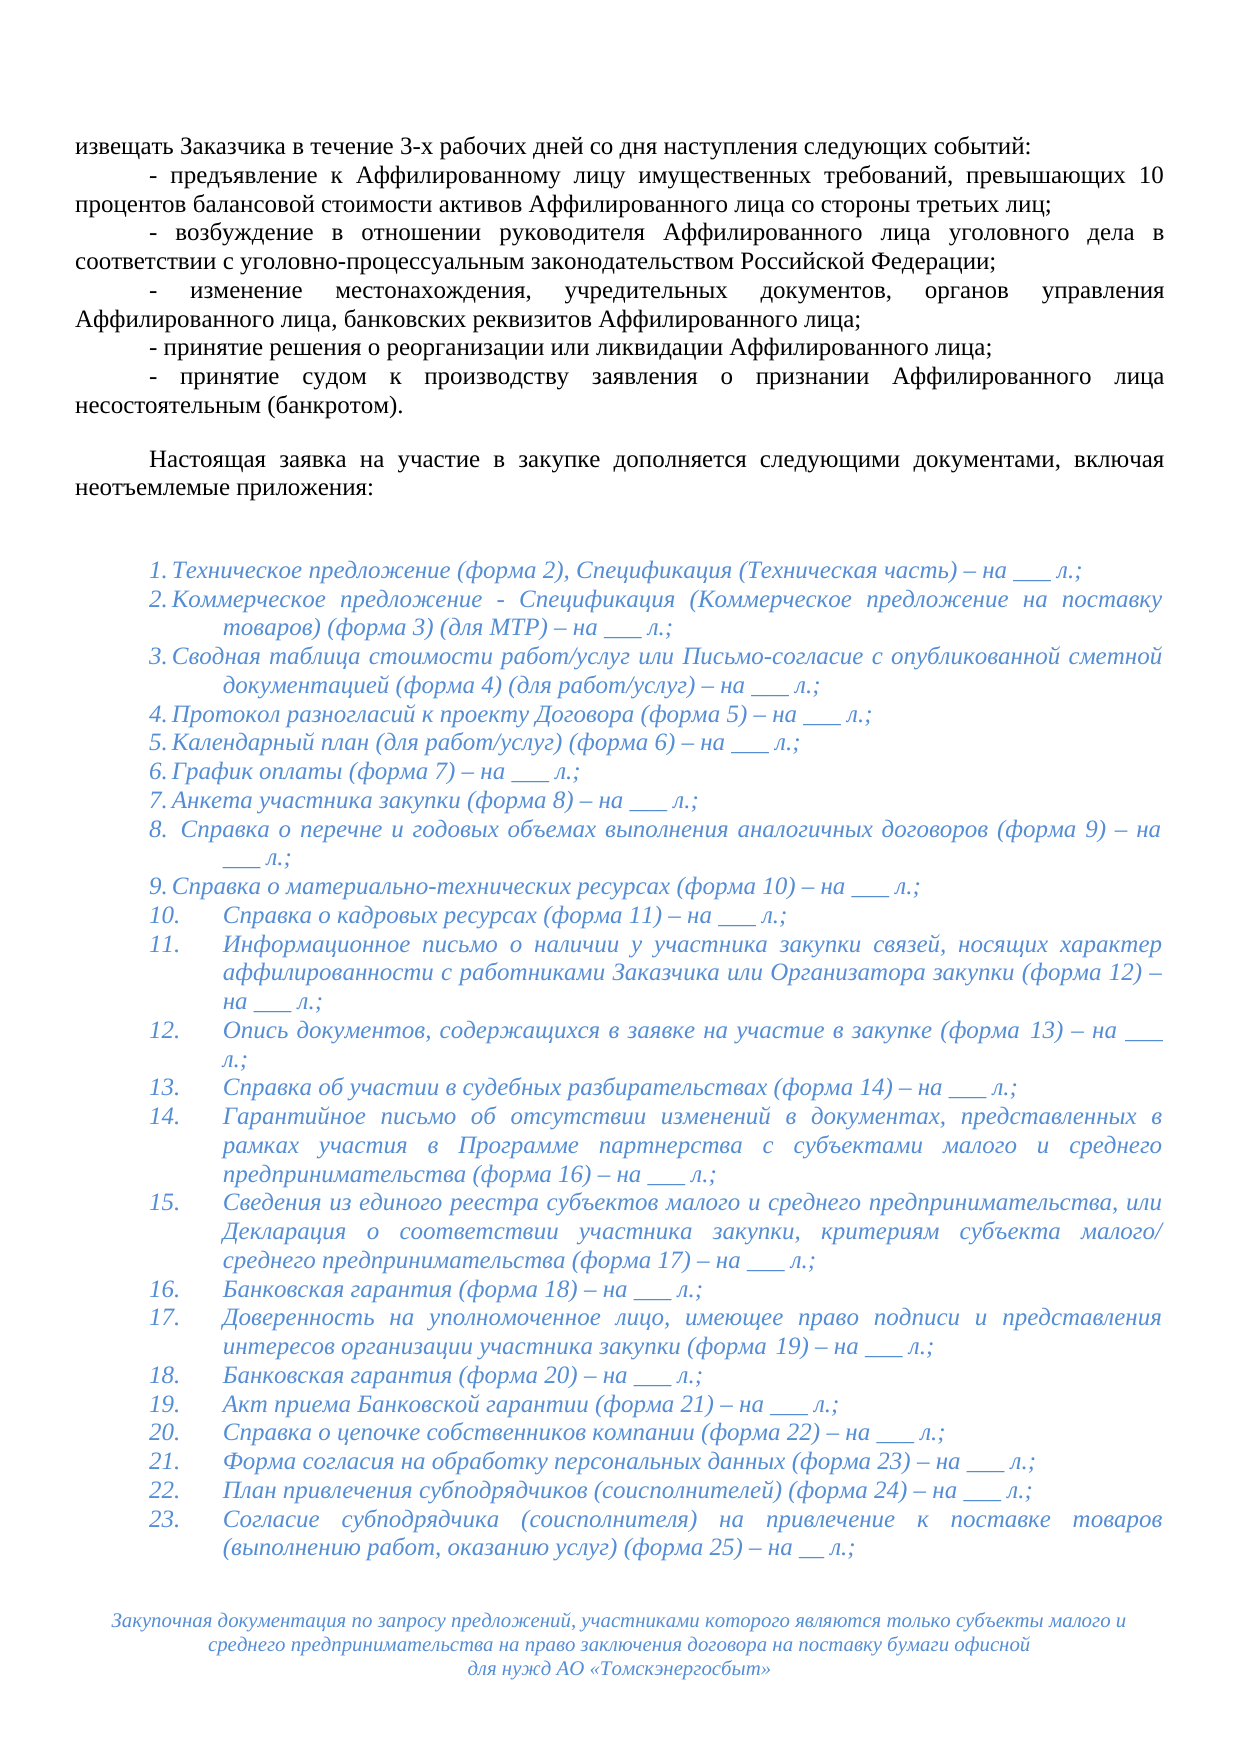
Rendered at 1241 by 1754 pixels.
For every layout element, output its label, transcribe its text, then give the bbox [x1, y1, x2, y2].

list Справка о кадровых ресурсах (форма 11) – на ___ л.; [149, 900, 1165, 929]
list Банковская гарантия (форма 20) – на ___ л.; [149, 1360, 1165, 1389]
list Форма согласия на обработку персональных данных (форма 23) – на ___ л.; [149, 1446, 1165, 1475]
list Справка о цепочке собственников компании (форма 22) – на ___ л.; [149, 1417, 1165, 1446]
list Гарантийное письмо об отсутствии изменений в документах, представленных в рамках участия в Программе партнерства с субъектами малого и среднего предпринимательства (форма 16) – на ___ л.; [149, 1101, 1165, 1187]
text - принятие судом к производству заявления о признании Аффилированного лица несостоятельным (банкротом). [75, 361, 1165, 419]
text - изменение местонахождения, учредительных документов, органов управления Аффилированного лица, банковских реквизитов Аффилированного лица; [75, 275, 1165, 332]
list Информационное письмо о наличии у участника закупки связей, носящих характер аффилированности с работниками Заказчика или Организатора закупки (форма 12) – на ___ л.; [149, 929, 1165, 1015]
list Техническое предложение (форма 2), Спецификация (Техническая часть) – на ___ л.; [149, 555, 1165, 584]
list Протокол разногласий к проекту Договора (форма 5) – на ___ л.; [149, 699, 1165, 727]
text - возбуждение в отношении руководителя Аффилированного лица уголовного дела в соответствии с уголовно-процессуальным законодательством Российской Федерации; [75, 217, 1165, 275]
list Коммерческое предложение - Спецификация (Коммерческое предложение на поставку товаров) (форма 3) (для МТР) – на ___ л.; [149, 584, 1165, 641]
list Сведения из единого реестра субъектов малого и среднего предпринимательства, или Декларация о соответствии участника закупки, критериям субъекта малого/ среднего предпринимательства (форма 17) – на ___ л.; [149, 1187, 1165, 1274]
list Доверенность на уполномоченное лицо, имеющее право подписи и представления интересов организации участника закупки (форма 19) – на ___ л.; [149, 1302, 1165, 1360]
list Сводная таблица стоимости работ/услуг или Письмо-согласие с опубликованной сметной документацией (форма 4) (для работ/услуг) – на ___ л.; [149, 641, 1165, 699]
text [75, 131, 1165, 160]
list График оплаты (форма 7) – на ___ л.; [149, 756, 1165, 785]
list Анкета участника закупки (форма 8) – на ___ л.; [149, 785, 1165, 814]
list План привлечения субподрядчиков (соисполнителей) (форма 24) – на ___ л.; [149, 1475, 1165, 1504]
list Справка о перечне и годовых объемах выполнения аналогичных договоров (форма 9) – на ___ л.; [149, 814, 1165, 871]
text - принятие решения о реорганизации или ликвидации Аффилированного лица; [75, 332, 1165, 361]
list Календарный план (для работ/услуг) (форма 6) – на ___ л.; [149, 727, 1165, 756]
list Справка о материально-технических ресурсах (форма 10) – на ___ л.; [149, 871, 1165, 900]
list Банковская гарантия (форма 18) – на ___ л.; [149, 1274, 1165, 1302]
text Настоящая заявка на участие в закупке дополняется следующими документами, включая неотъемлемые приложения: [75, 444, 1165, 501]
list Опись документов, содержащихся в заявке на участие в закупке (форма 13) – на ___ л.; [149, 1015, 1165, 1072]
text - предъявление к Аффилированному лицу имущественных требований, превышающих 10 процентов балансовой стоимости активов Аффилированного лица со стороны третьих лиц; [75, 160, 1165, 217]
list Акт приема Банковской гарантии (форма 21) – на ___ л.; [149, 1389, 1165, 1417]
list Согласие субподрядчика (соисполнителя) на привлечение к поставке товаров (выполнению работ, оказанию услуг) (форма 25) – на __ л.; [149, 1504, 1165, 1561]
list Справка об участии в судебных разбирательствах (форма 14) – на ___ л.; [149, 1072, 1165, 1101]
